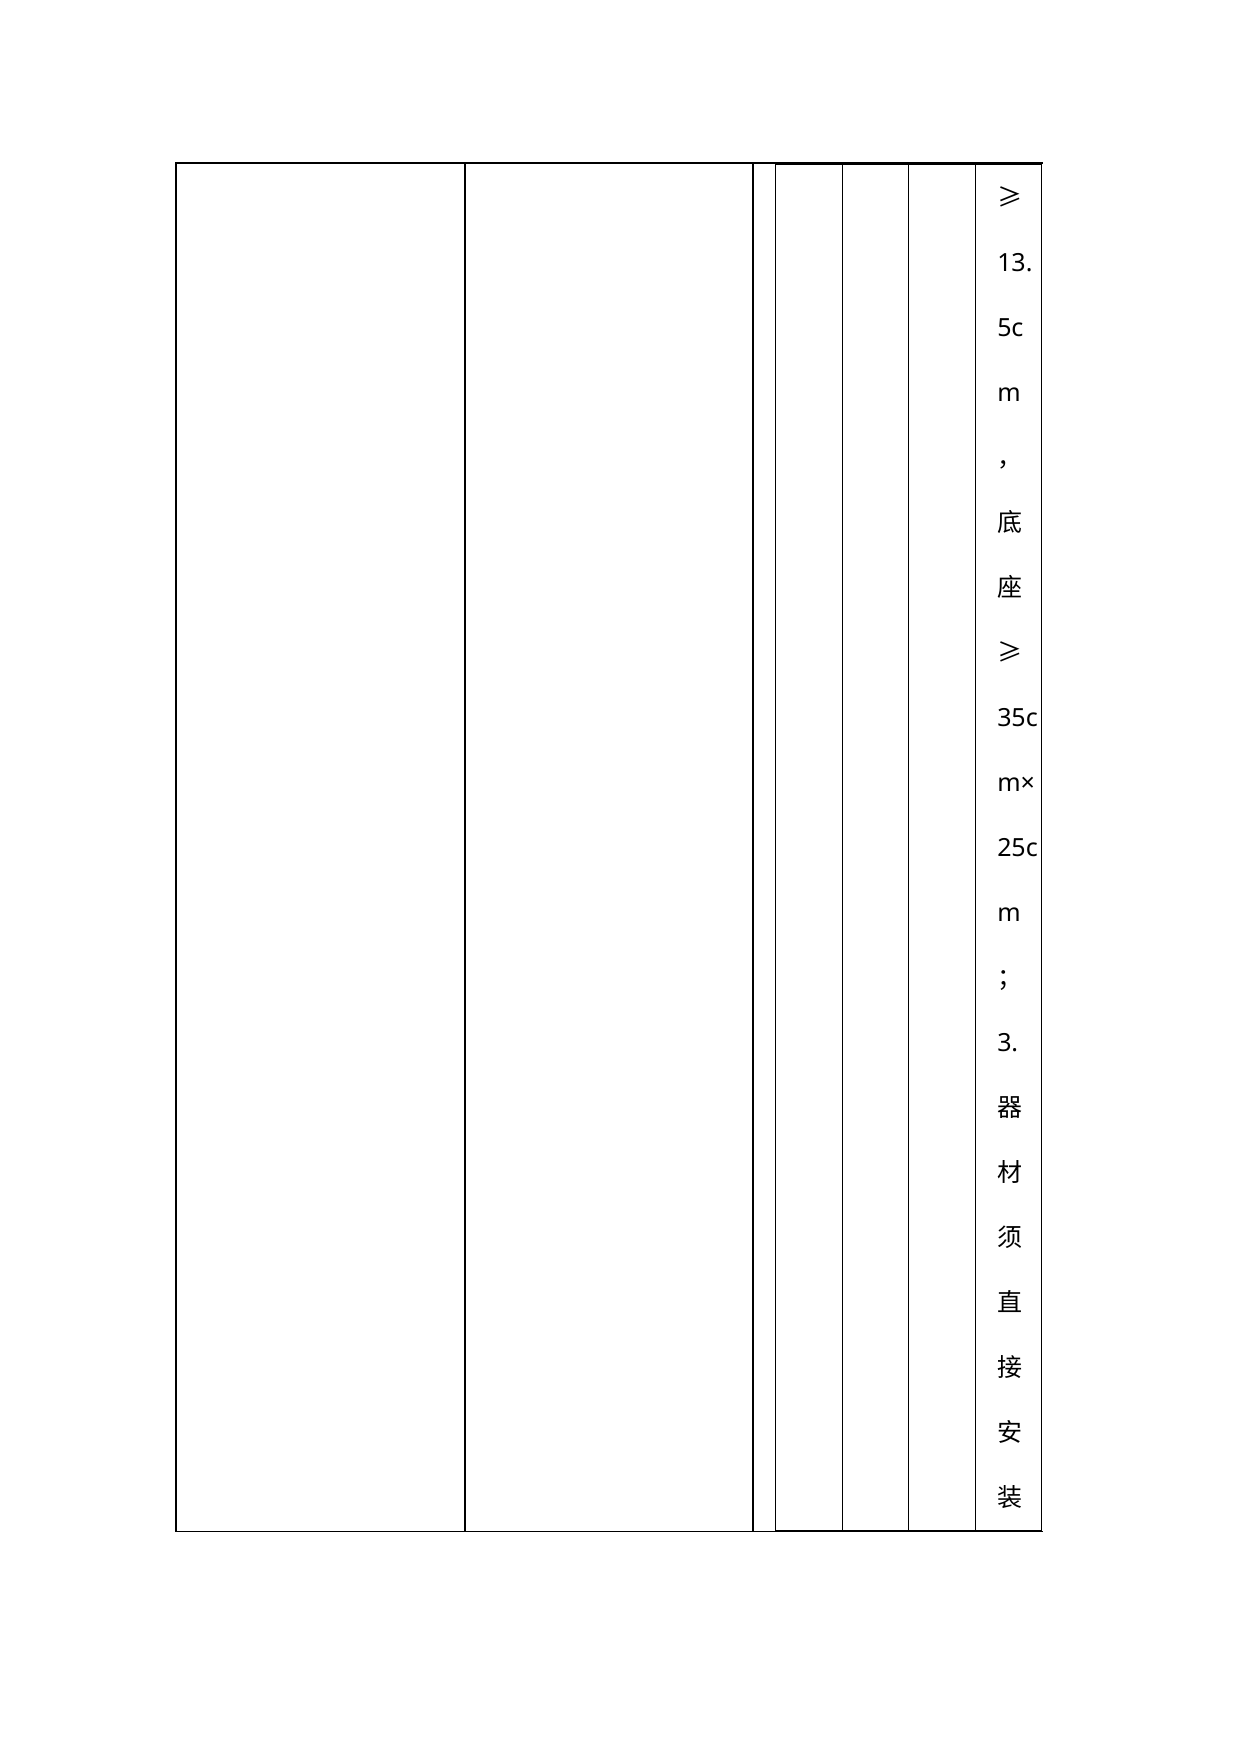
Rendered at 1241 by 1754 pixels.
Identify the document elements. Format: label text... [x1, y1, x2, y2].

table_cell [909, 165, 975, 1530]
table_cell 1 [177, 164, 464, 1531]
table_cell [754, 164, 775, 1531]
table_cell [843, 165, 908, 1530]
table_cell [776, 165, 842, 1530]
table_cell [976, 165, 1041, 1530]
table_cell [466, 164, 752, 1531]
